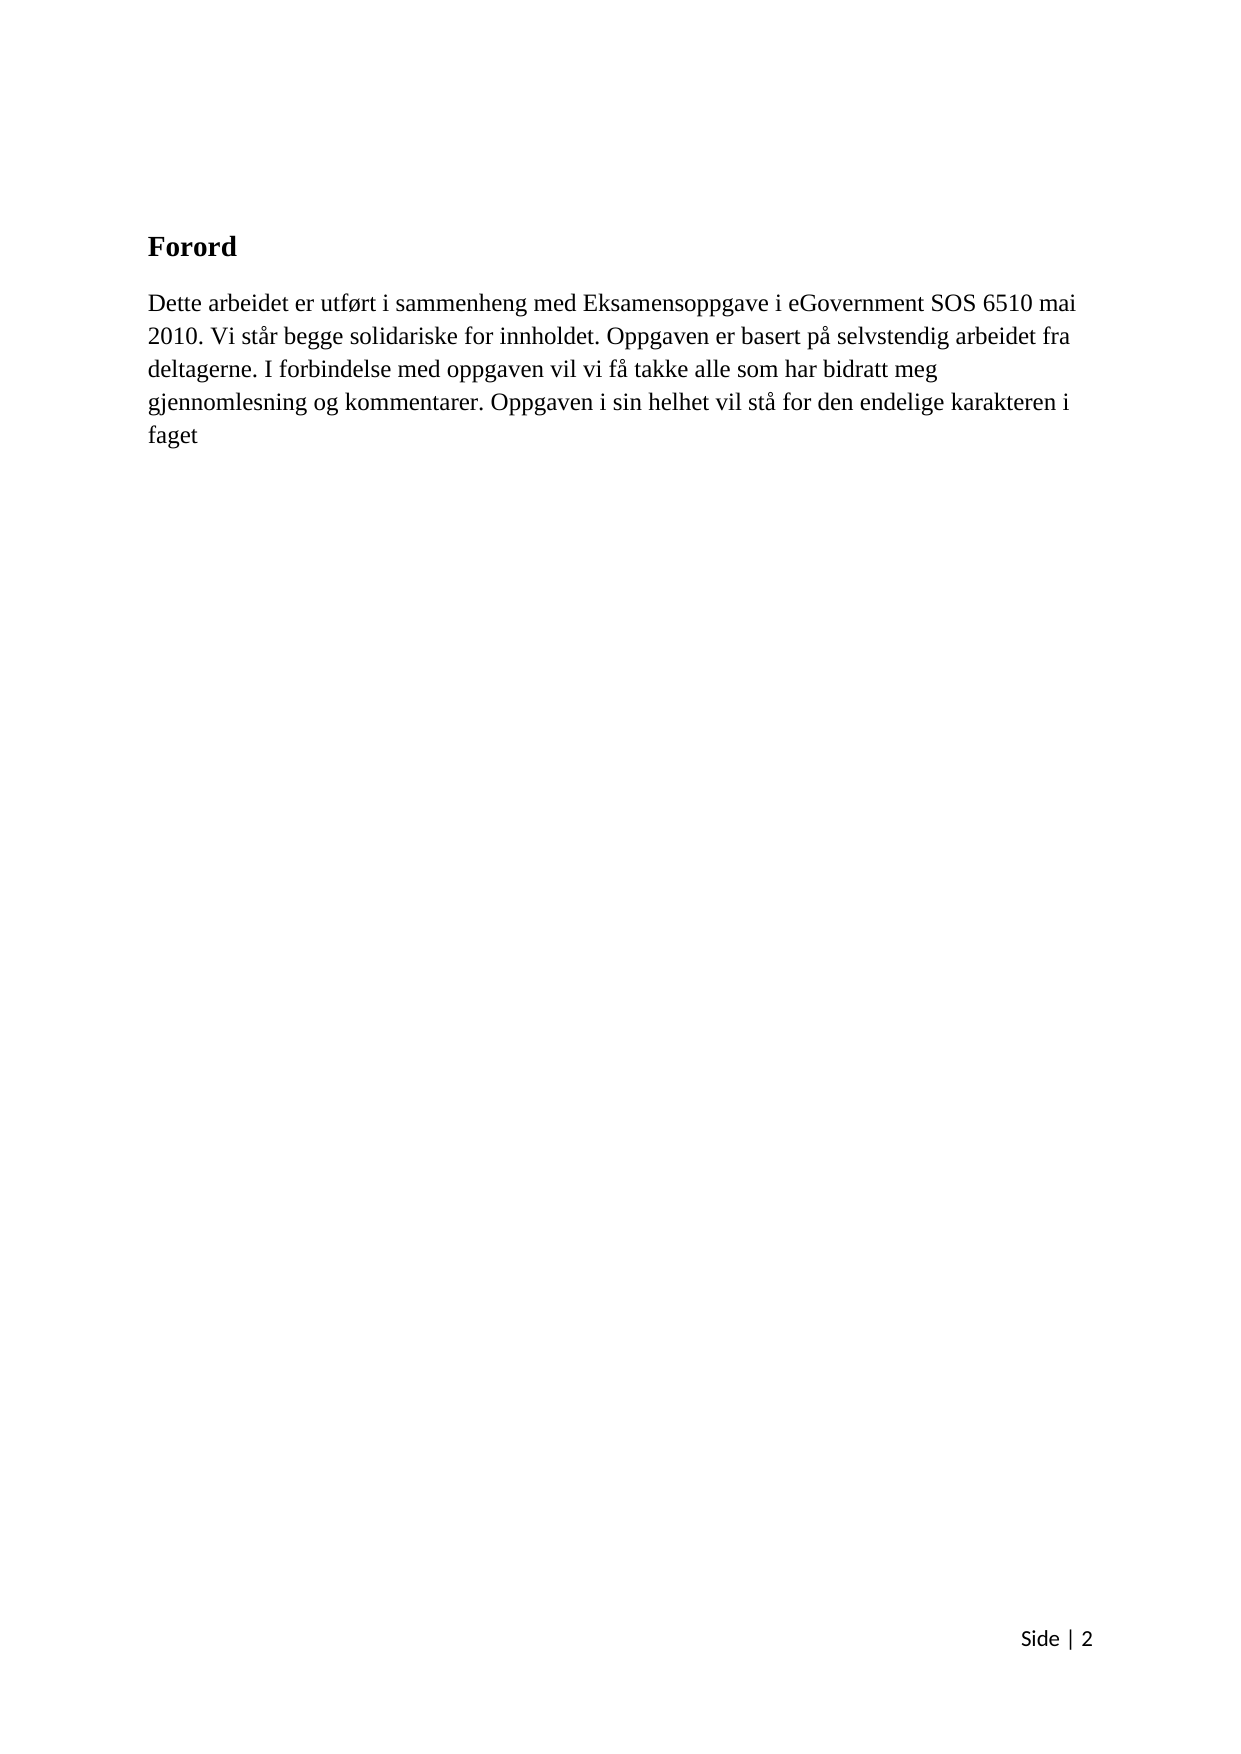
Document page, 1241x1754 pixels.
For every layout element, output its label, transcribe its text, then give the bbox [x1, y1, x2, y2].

text Forord [148, 229, 1093, 262]
text Dette arbeidet er utført i sammenheng med Eksamensoppgave i eGovernment SOS 6510 mai 2010. Vi står begge solidariske for innholdet. Oppgaven er basert på selvstendig arbeidet fra deltagerne. I forbindelse med oppgaven vil vi få takke alle som har bidratt meg gjennomlesning og kommentarer. Oppgaven i sin helhet vil stå for den endelige karakteren i faget [148, 288, 1093, 449]
